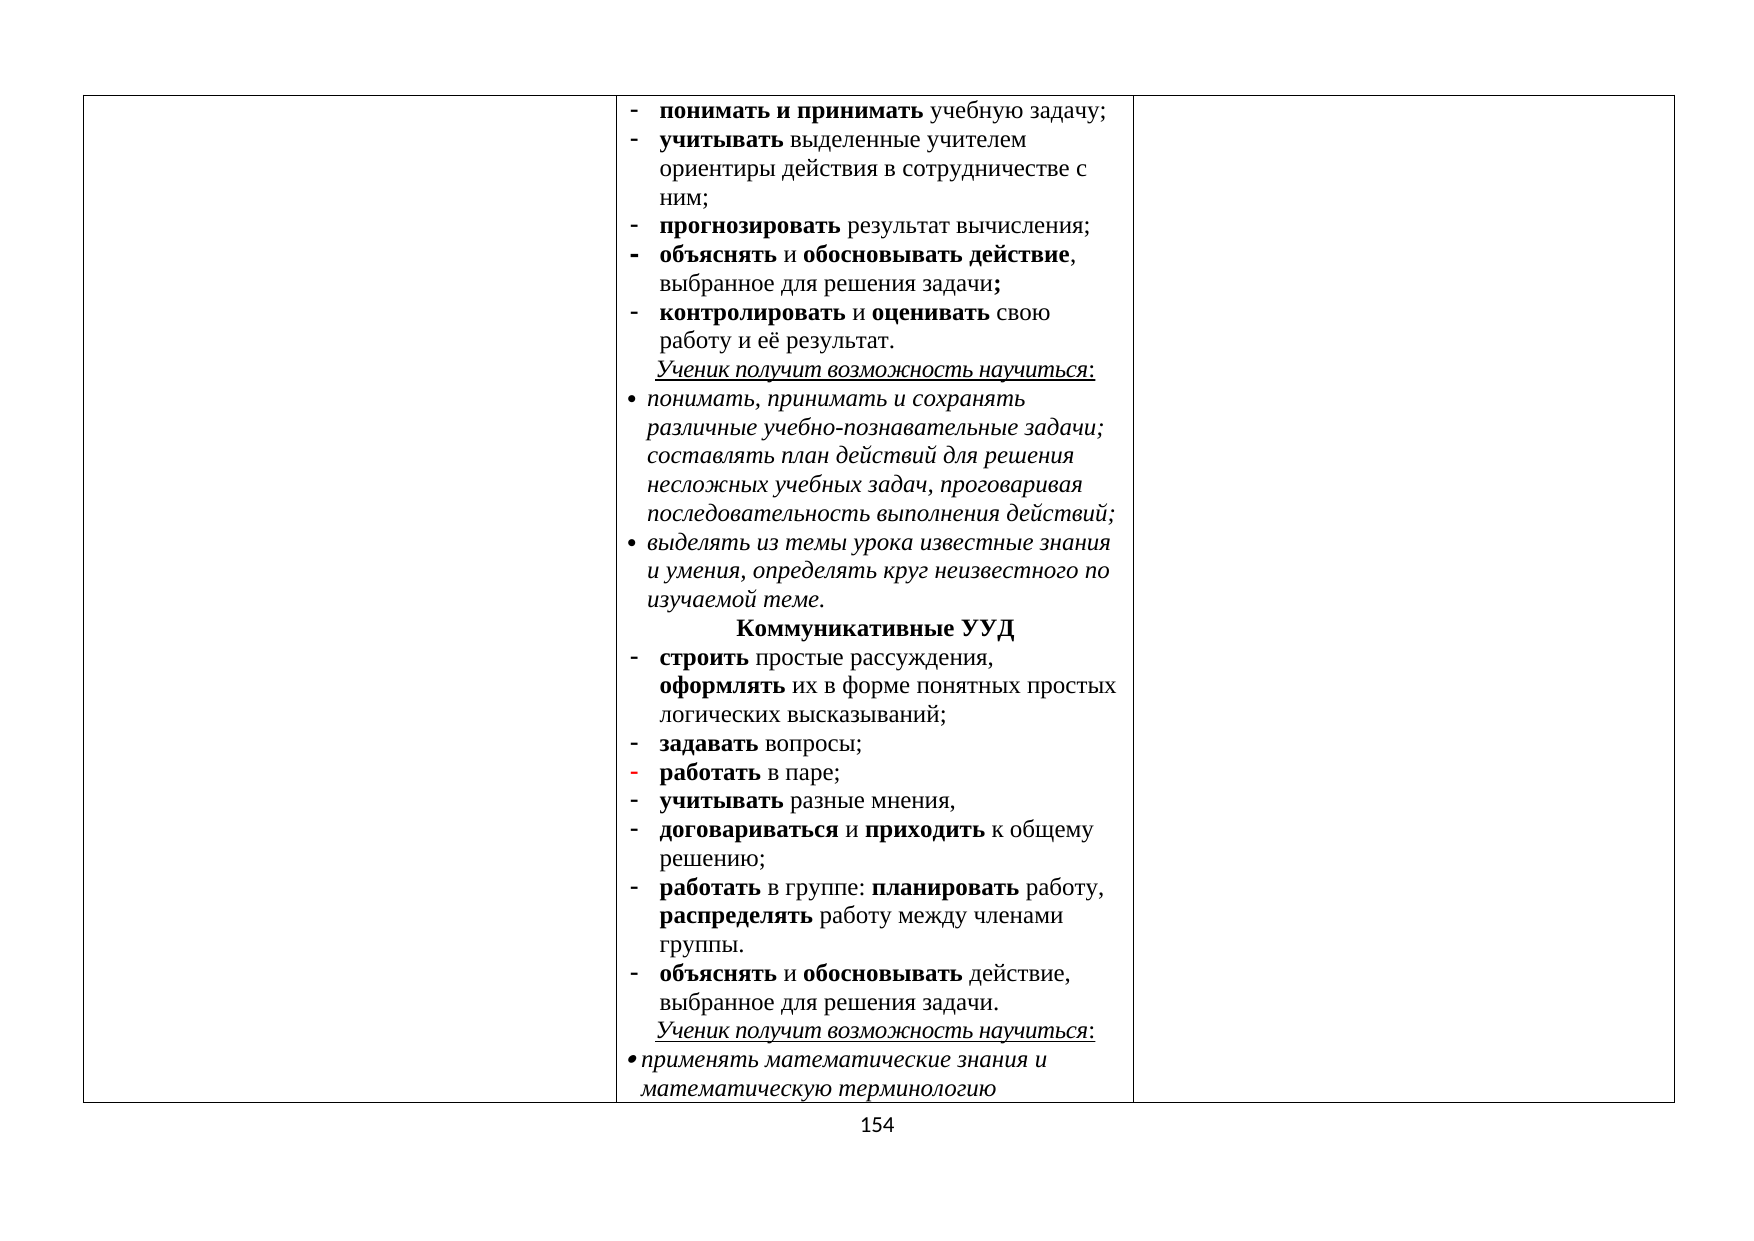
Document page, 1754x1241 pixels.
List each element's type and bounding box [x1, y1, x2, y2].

table_cell [617, 96, 1133, 1102]
table_cell [1134, 96, 1674, 1102]
table_cell [84, 96, 616, 1102]
